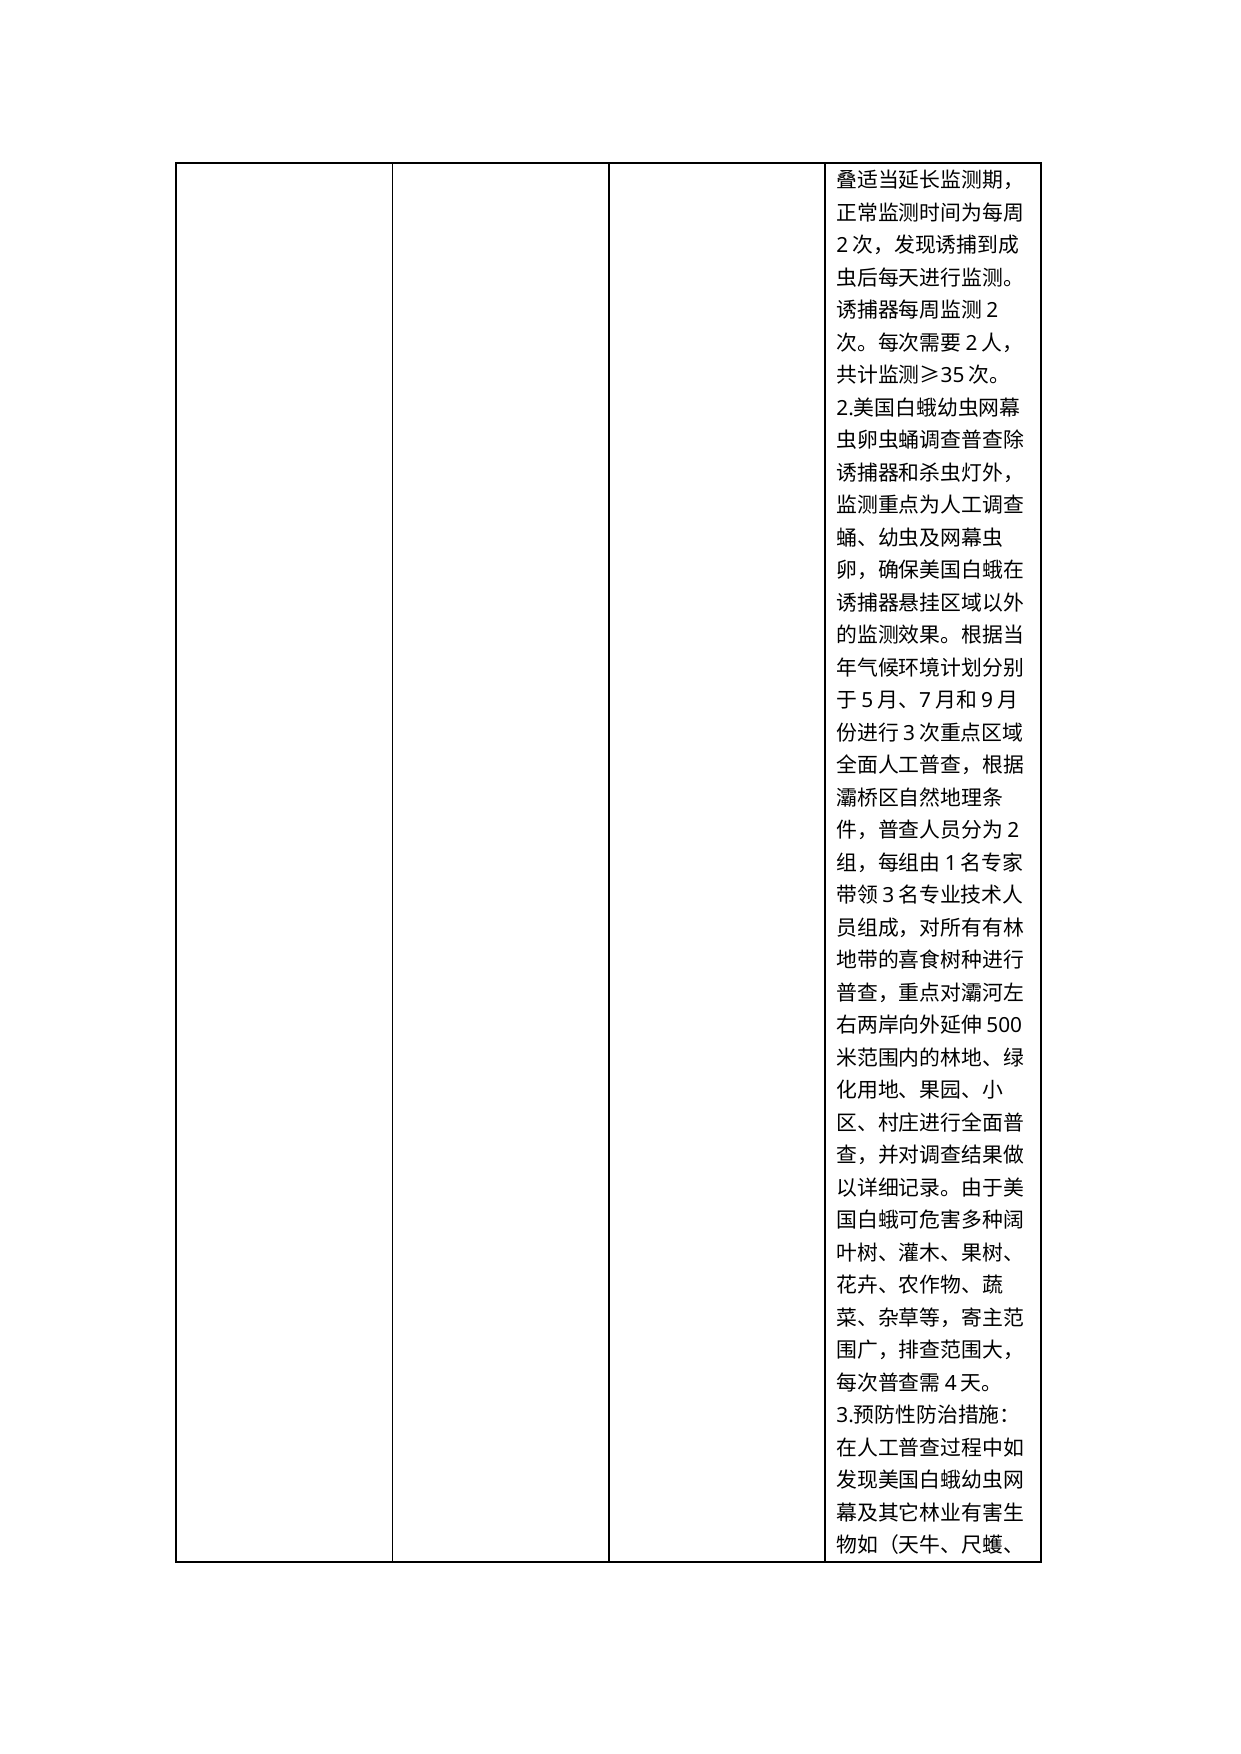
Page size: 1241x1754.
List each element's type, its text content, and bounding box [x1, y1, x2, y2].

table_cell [826, 164, 1040, 1561]
table_cell 1 [393, 164, 608, 1561]
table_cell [610, 164, 824, 1561]
table_cell [177, 164, 392, 1561]
